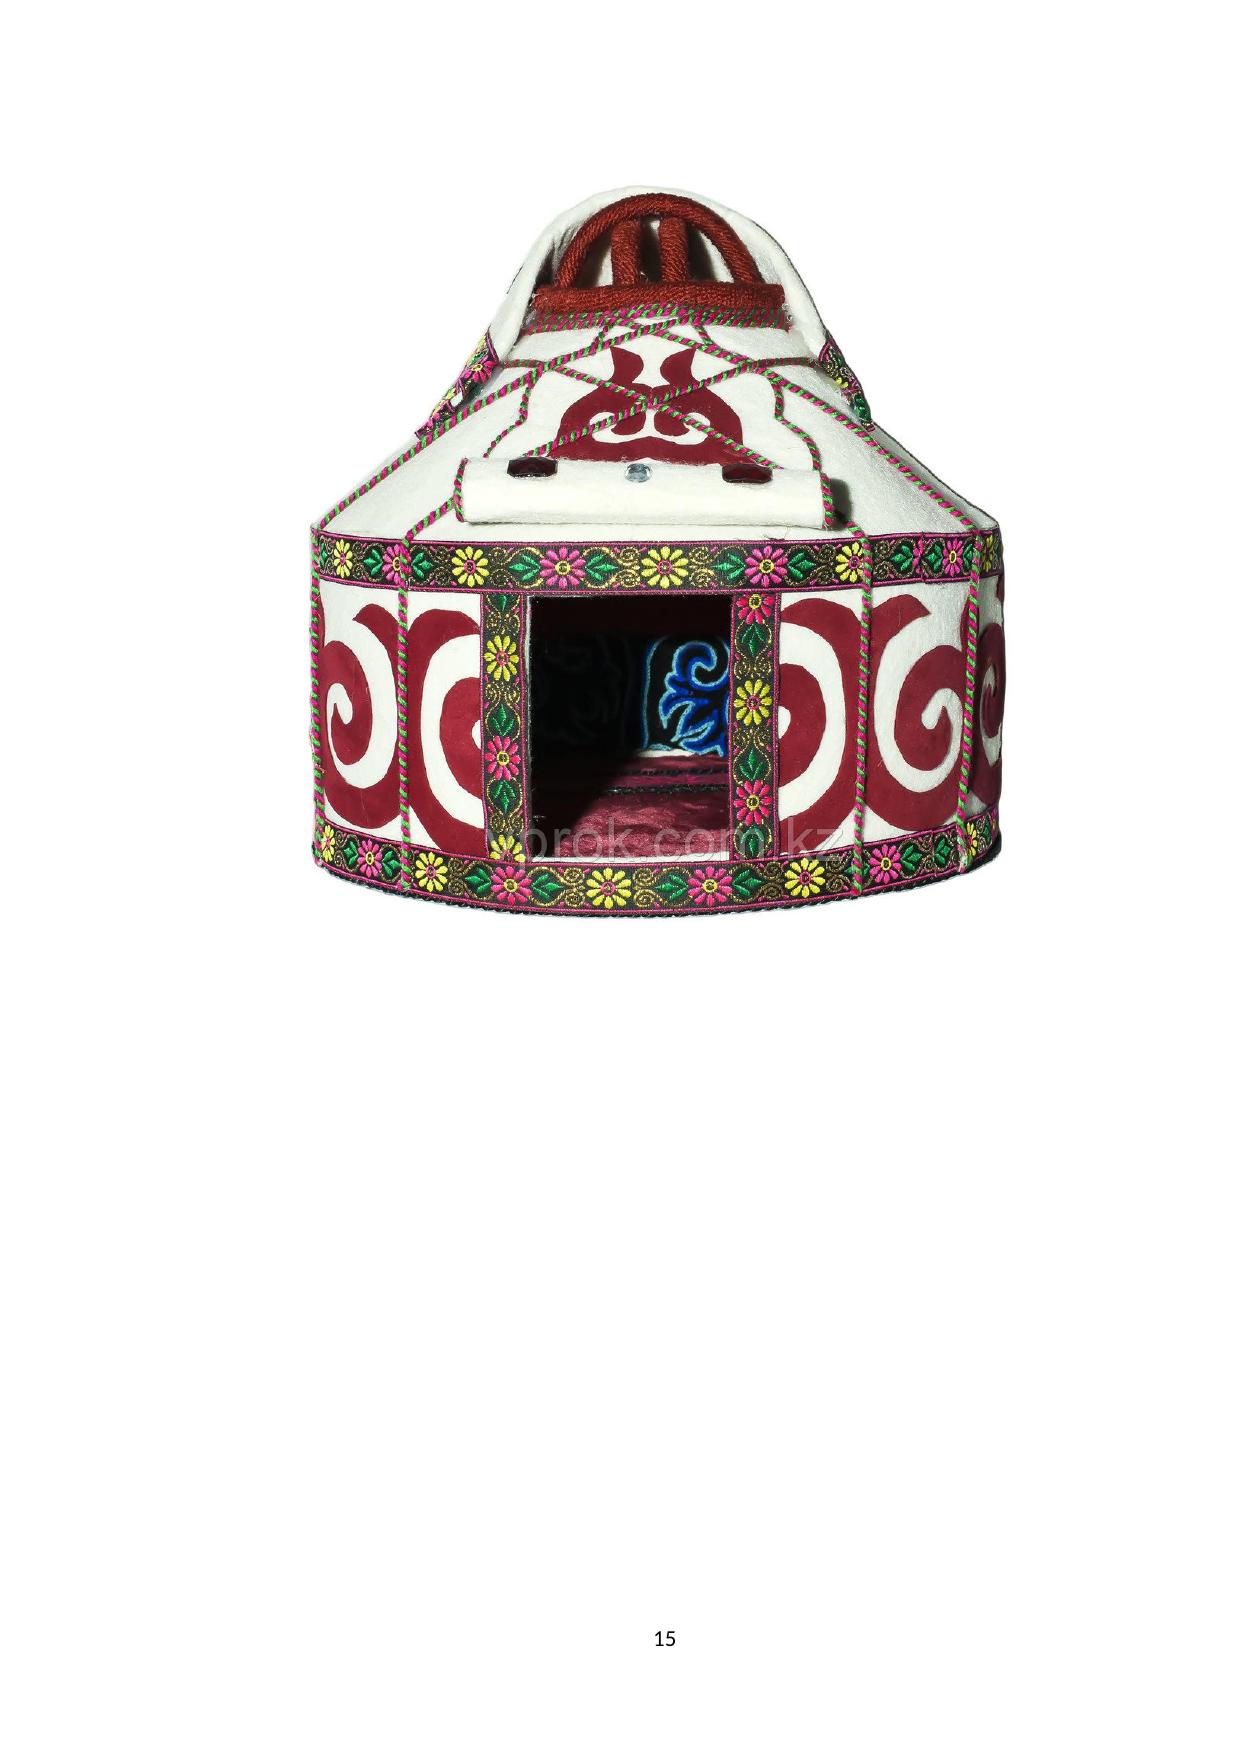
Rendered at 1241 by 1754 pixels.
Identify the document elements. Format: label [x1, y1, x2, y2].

picture [177, 118, 1152, 950]
